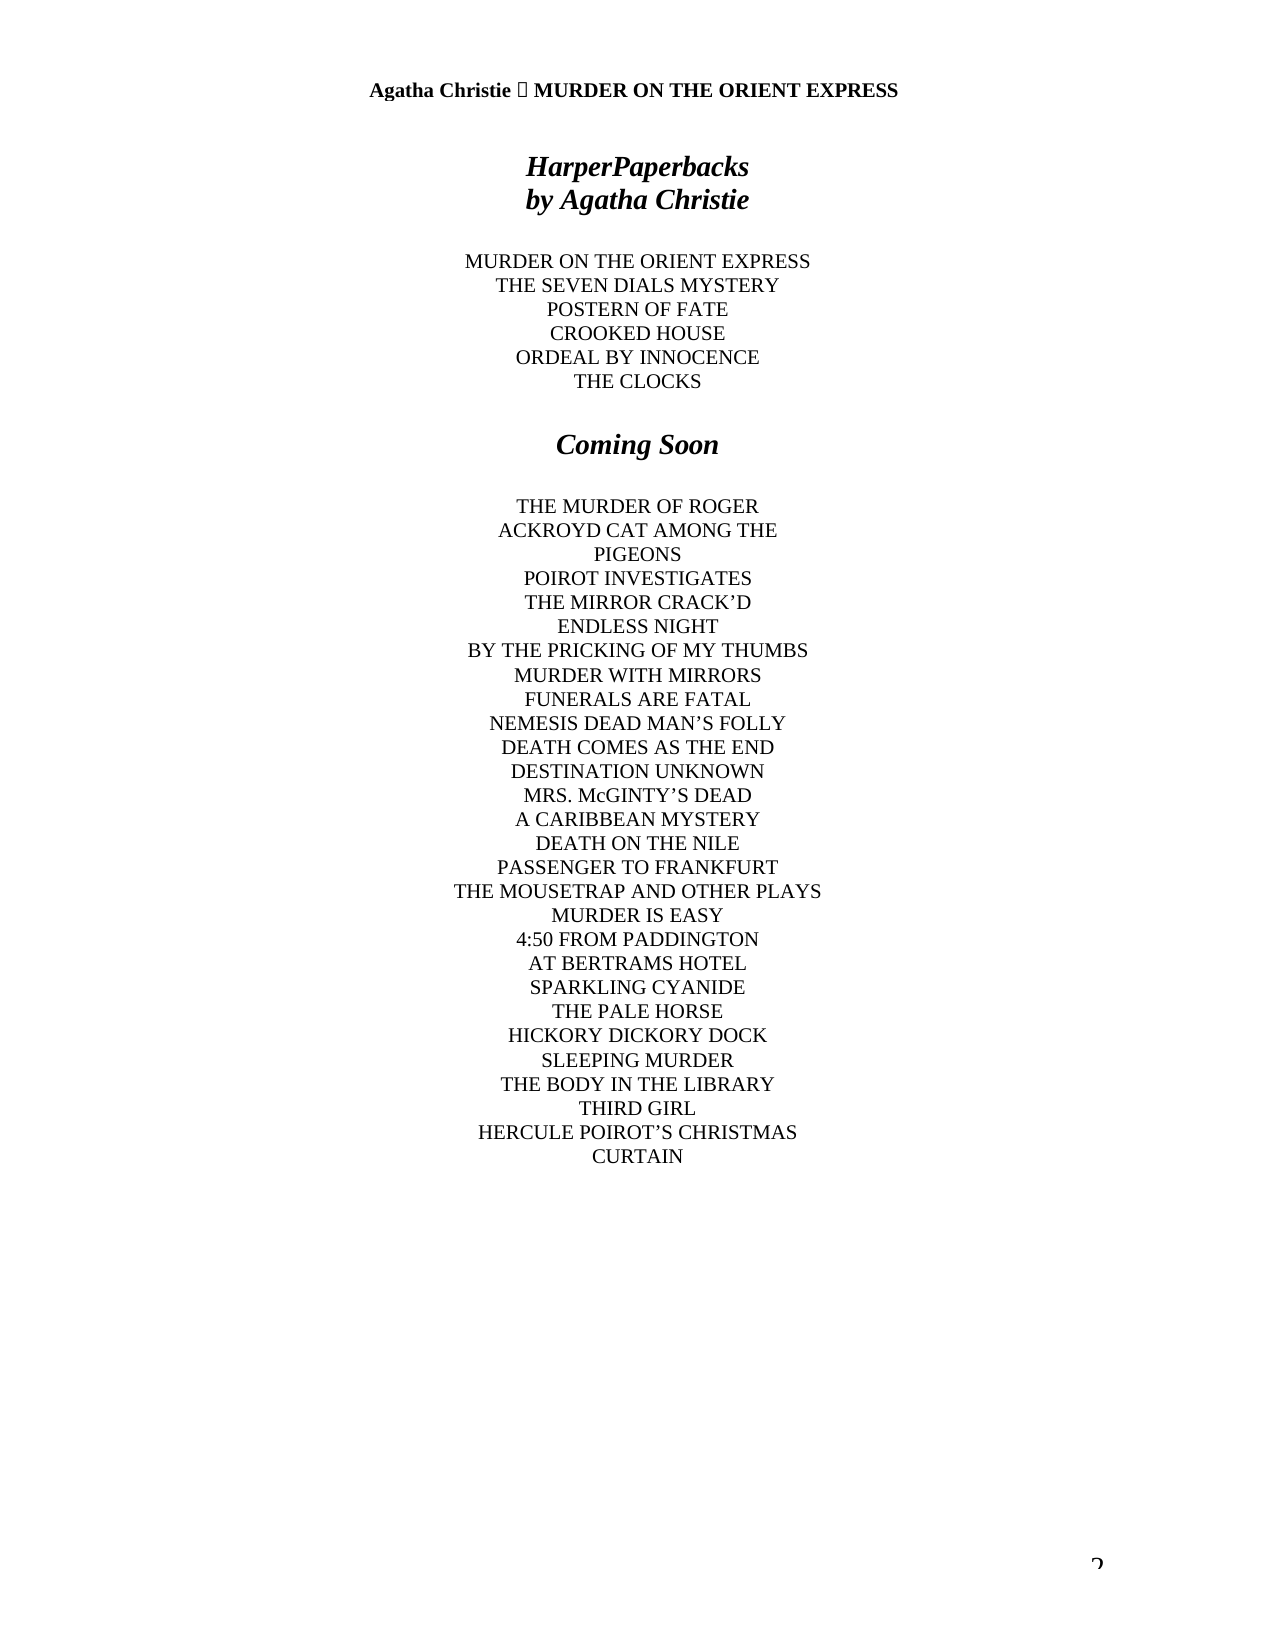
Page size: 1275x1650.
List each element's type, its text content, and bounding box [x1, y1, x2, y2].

text BY THE PRICKING OF MY THUMBS MURDER WITH MIRRORS FUNERALS ARE FATAL [462, 638, 813, 711]
text THE BODY IN THE LIBRARY THIRD GIRL [489, 1072, 786, 1120]
text NEMESIS DEAD MAN’S FOLLY DEATH COMES AS THE END DESTINATION UNKNOWN MRS. McGINTY’S DEAD [489, 711, 786, 807]
text A CARIBBEAN MYSTERY DEATH ON THE NILE PASSENGER TO FRANKFURT [497, 807, 778, 879]
subtitle HarperPaperbacks by Agatha Christie [523, 149, 752, 216]
text THE MOUSETRAP AND OTHER PLAYS MURDER IS EASY [437, 879, 838, 927]
text 4:50 FROM PADDINGTON AT BERTRAMS HOTEL SPARKLING CYANIDE THE PALE HORSE HICKORY DICKORY DOCK SLEEPING MURDER [508, 927, 767, 1072]
subtitle Coming Soon [462, 427, 813, 461]
text CROOKED HOUSE ORDEAL BY INNOCENCE THE CLOCKS [515, 321, 760, 393]
text MURDER ON THE ORIENT EXPRESS THE SEVEN DIALS MYSTERY POSTERN OF FATE [462, 249, 813, 321]
text HERCULE POIROT’S CHRISTMAS CURTAIN [462, 1120, 813, 1168]
text THE MURDER OF ROGER ACKROYD CAT AMONG THE PIGEONS [462, 494, 813, 566]
text POIROT INVESTIGATES THE MIRROR CRACK’D ENDLESS NIGHT [523, 566, 752, 638]
